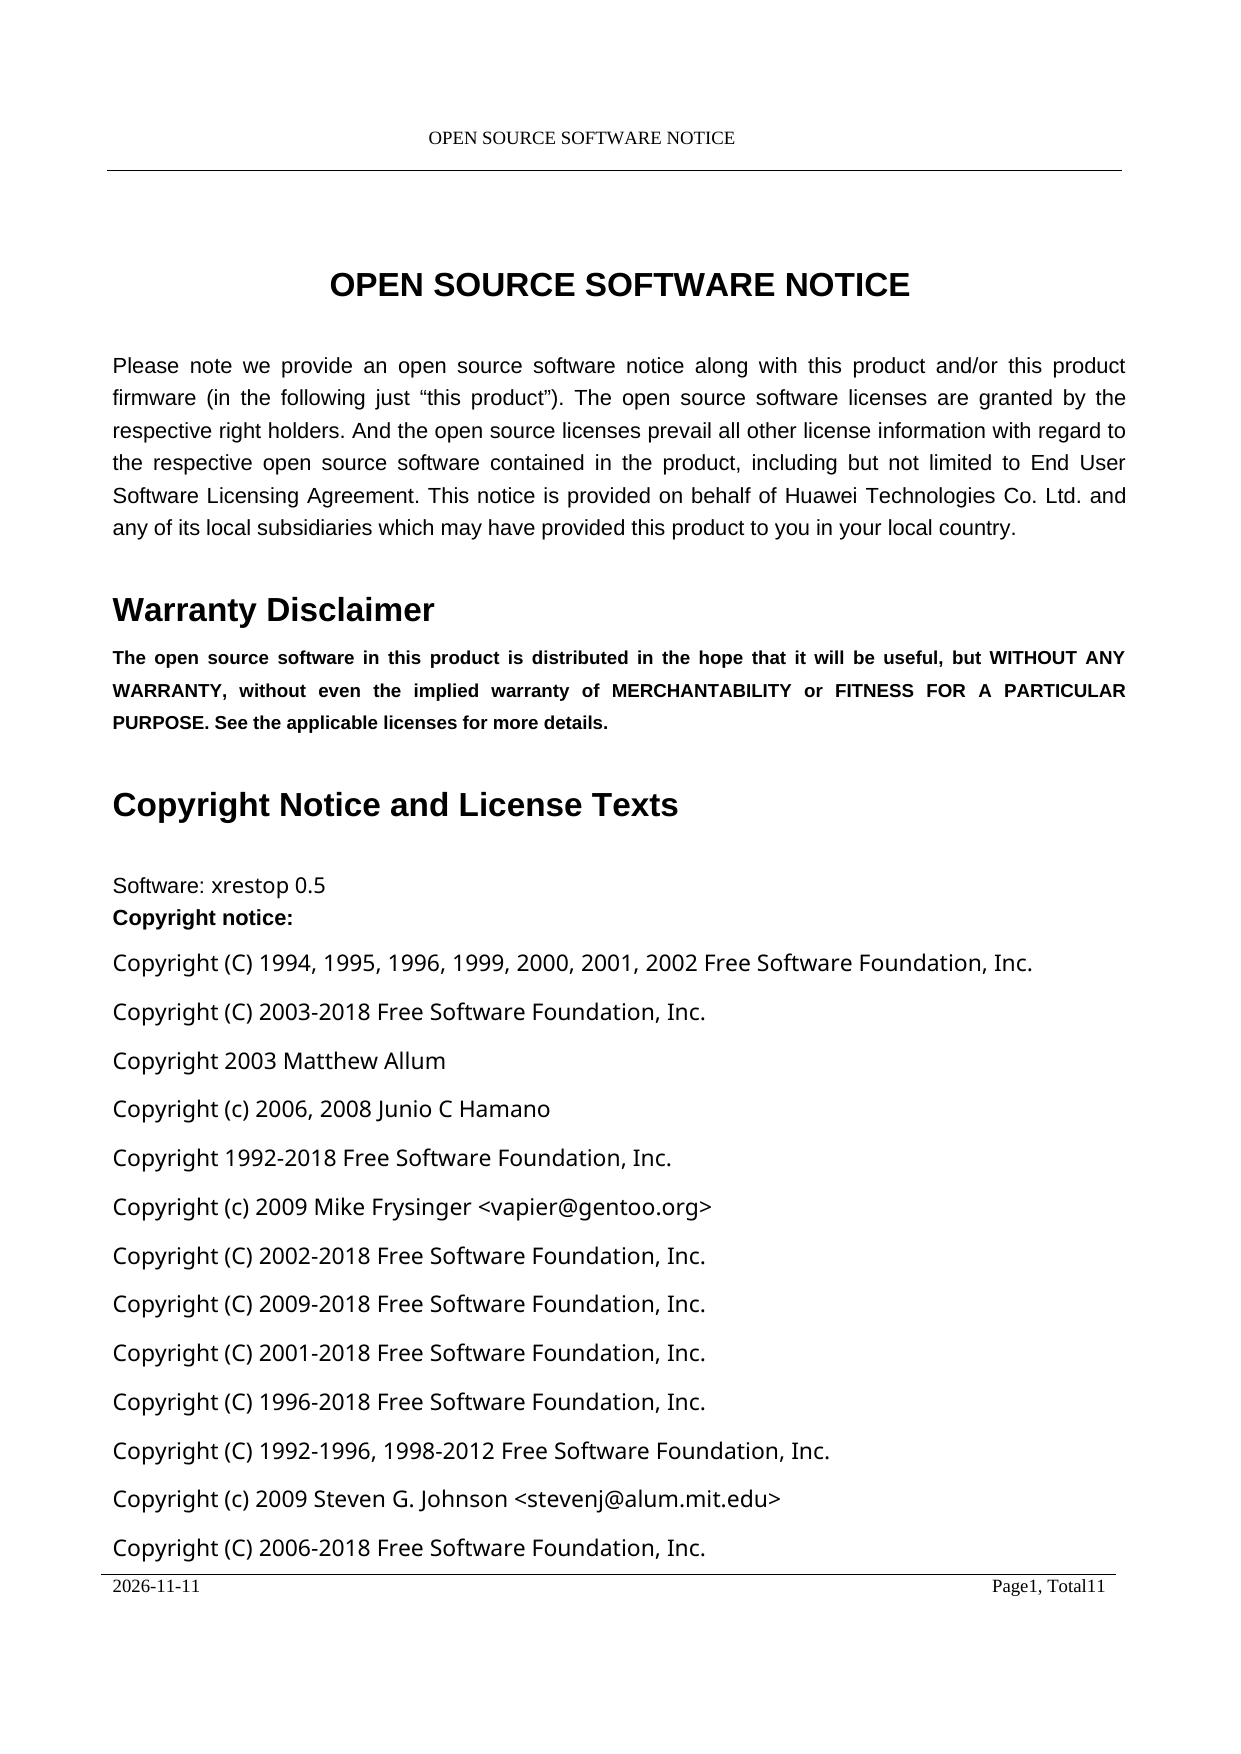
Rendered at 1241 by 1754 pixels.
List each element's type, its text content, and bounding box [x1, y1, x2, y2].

text Software: xrestop 0.5 [112, 869, 1128, 901]
text OPEN SOURCE SOFTWARE NOTICE [112, 251, 1128, 316]
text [112, 947, 1128, 1564]
text Warranty Disclaimer [112, 576, 1128, 641]
text Copyright Notice and License Texts [112, 771, 1128, 836]
text The open source software in this product is distributed in the hope that it will be useful, but WITHOUT ANY WARRANTY, without even the implied warranty of MERCHANTABILITY or FITNESS FOR A PARTICULAR PURPOSE. See the applicable licenses for more details. [112, 641, 1128, 739]
text Please note we provide an open source software notice along with this product and/or this product firmware (in the following just “this product”). The open source software licenses are granted by the respective right holders. And the open source licenses prevail all other license information with regard to the respective open source software contained in the product, including but not limited to End User Software Licensing Agreement. This notice is provided on behalf of Huawei Technologies Co. Ltd. and any of its local subsidiaries which may have provided this product to you in your local country. [112, 349, 1128, 544]
text Copyright notice: [112, 901, 1128, 934]
